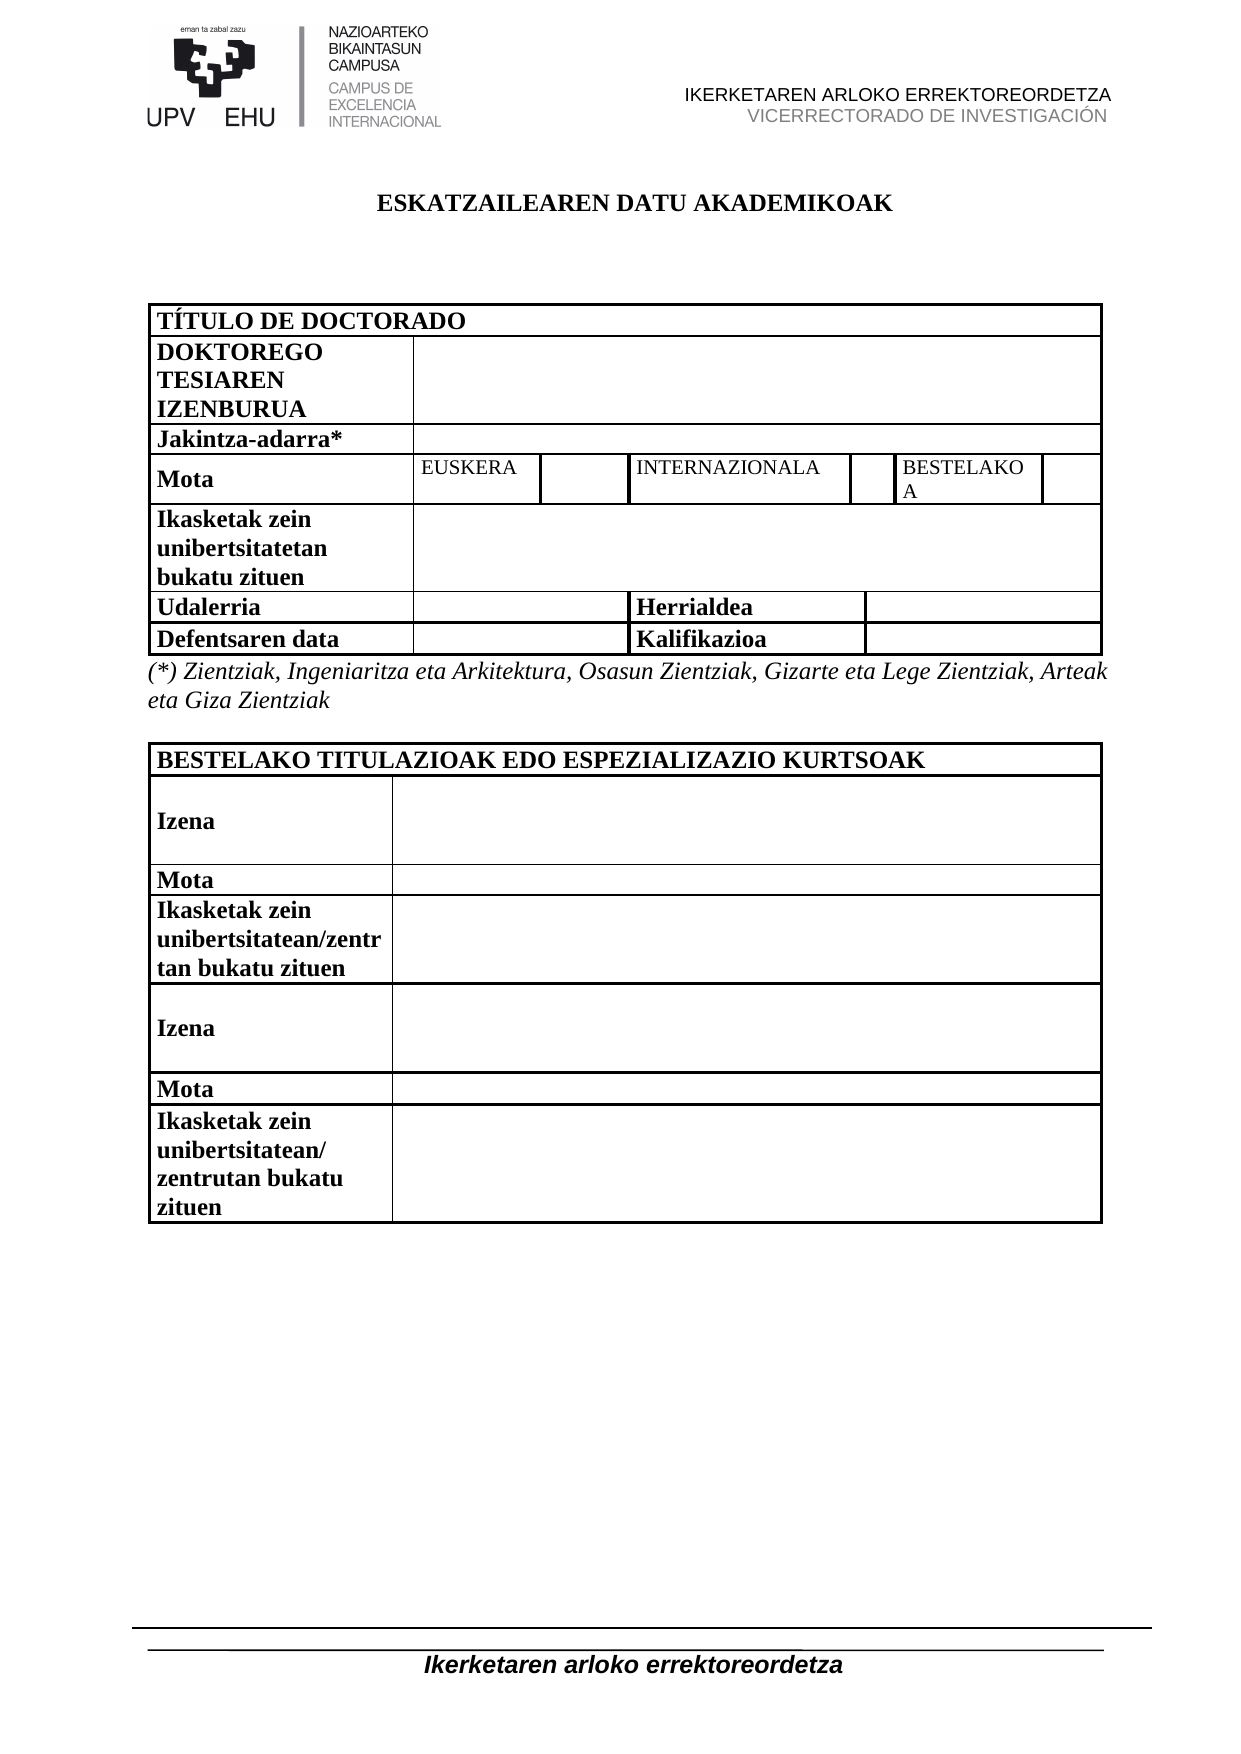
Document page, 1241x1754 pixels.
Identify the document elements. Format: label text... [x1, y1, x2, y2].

table_cell DOKTOREGO TESIAREN IZENBURUA [151, 337, 413, 423]
table_cell [542, 455, 627, 503]
table_cell Izena [151, 985, 392, 1071]
table_cell [393, 985, 1100, 1071]
text (*) Zientziak, Ingeniaritza eta Arkitektura, Osasun Zientziak, Gizarte eta Lege Zientziak, Arteak eta Giza Zientziak [148, 656, 1122, 713]
table_cell Defentsaren data [151, 624, 413, 653]
table_cell [867, 624, 1100, 653]
table_cell [393, 865, 1100, 894]
table_header TÍTULO DE DOCTORADO [151, 306, 1100, 335]
table_cell EUSKERA [414, 455, 539, 503]
table_cell Ikasketak zein unibertsitatetan bukatu zituen [151, 505, 413, 591]
table_cell [393, 1074, 1100, 1103]
table_cell Mota [151, 865, 392, 894]
table_header BESTELAKO TITULAZIOAK EDO ESPEZIALIZAZIO KURTSOAK [151, 745, 1100, 774]
table_cell [414, 505, 1100, 591]
table_cell Herrialdea [631, 592, 864, 621]
table_cell [1044, 455, 1100, 503]
table_cell Udalerria [151, 592, 413, 621]
table_cell [867, 592, 1100, 621]
table_cell Ikasketak zein unibertsitatean/ zentrutan bukatu zituen [151, 1106, 392, 1221]
table_cell [414, 624, 627, 653]
table_cell Jakintza-adarra* [151, 425, 413, 453]
table_cell INTERNAZIONALA [631, 455, 849, 503]
table_cell Mota [151, 455, 413, 503]
table_cell [393, 777, 1100, 863]
picture [147, 26, 442, 127]
table_cell Izena [151, 777, 392, 863]
table_cell [852, 455, 893, 503]
table_cell BESTELAKOA [897, 455, 1041, 503]
table_cell [414, 425, 1100, 453]
text ESKATZAILEAREN DATU AKADEMIKOAK [148, 188, 1122, 217]
table_cell Mota [151, 1074, 392, 1103]
table_cell Kalifikazioa [631, 624, 864, 653]
table_cell [393, 1106, 1100, 1221]
table_cell [393, 896, 1100, 982]
table_cell [414, 337, 1100, 423]
table_cell Ikasketak zein unibertsitatean/zentrtan bukatu zituen [151, 896, 392, 982]
table_cell [414, 592, 627, 621]
